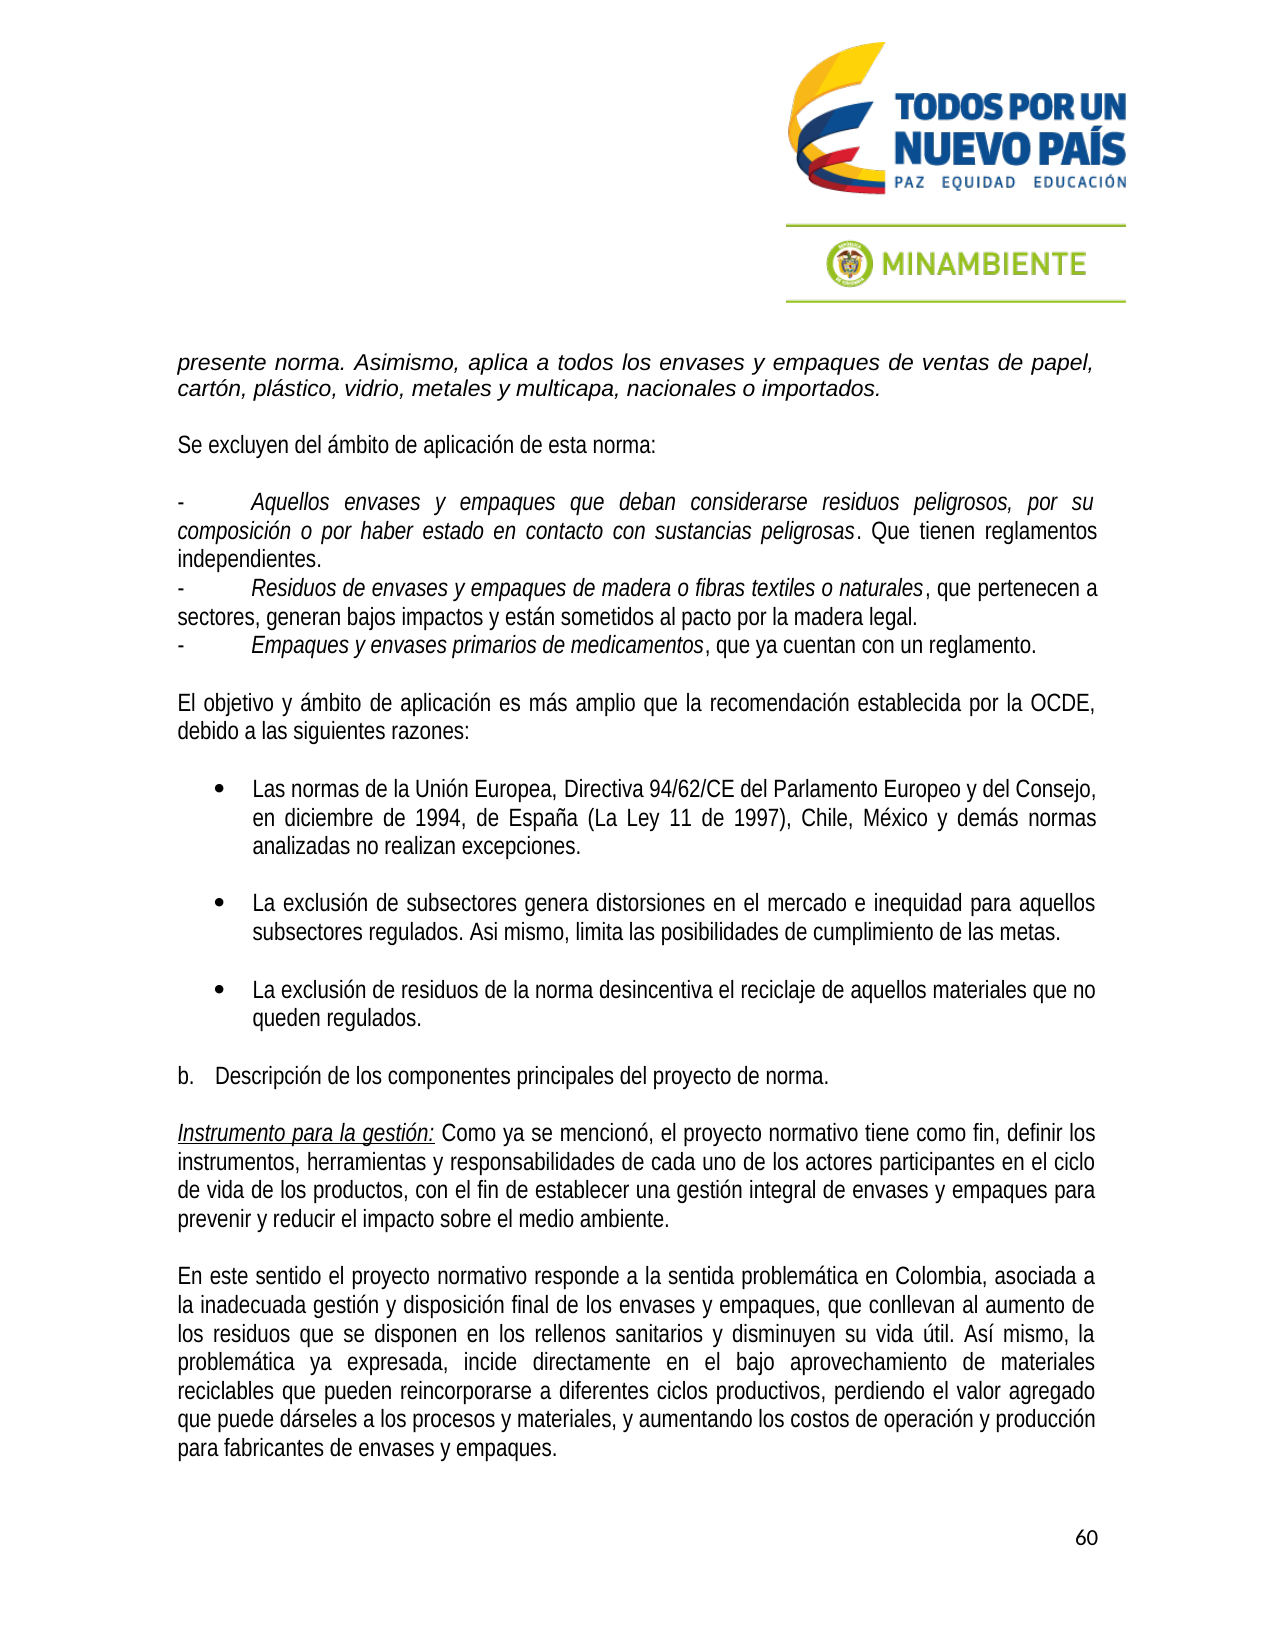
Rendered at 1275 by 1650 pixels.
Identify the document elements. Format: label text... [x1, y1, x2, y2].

picture [785, 42, 1127, 303]
text Se excluyen del ámbito de aplicación de esta norma: [177, 430, 1098, 458]
text - Aquellos envases y empaques que deban considerarse residuos peligrosos, por su composición o por haber estado en contacto con sustancias peligrosas. Que tienen reglamentos independientes. [177, 487, 1098, 573]
list Las normas de la Unión Europea, Directiva 94/62/CE del Parlamento Europeo y del Consejo, en diciembre de 1994, de España (La Ley 11 de 1997), Chile, México y demás normas analizadas no realizan excepciones. [215, 774, 1098, 860]
text Instrumento para la gestión: Como ya se mencionó, el proyecto normativo tiene como fin, definir los instrumentos, herramientas y responsabilidades de cada uno de los actores participantes en el ciclo de vida de los productos, con el fin de establecer una gestión integral de envases y empaques para prevenir y reducir el impacto sobre el medio ambiente. [177, 1118, 1098, 1233]
text El objetivo y ámbito de aplicación es más amplio que la recomendación establecida por la OCDE, debido a las siguientes razones: [177, 688, 1098, 745]
list La exclusión de residuos de la norma desincentiva el reciclaje de aquellos materiales que no queden regulados. [215, 974, 1098, 1032]
text - Empaques y envases primarios de medicamentos, que ya cuentan con un reglamento. [177, 630, 1098, 659]
text - Residuos de envases y empaques de madera o fibras textiles o naturales, que pertenecen a sectores, generan bajos impactos y están sometidos al pacto por la madera legal. [177, 573, 1098, 630]
list Descripción de los componentes principales del proyecto de norma. [177, 1061, 1098, 1089]
text En este sentido el proyecto normativo responde a la sentida problemática en Colombia, asociada a la inadecuada gestión y disposición final de los envases y empaques, que conllevan al aumento de los residuos que se disponen en los rellenos sanitarios y disminuyen su vida útil. Así mismo, la problemática ya expresada, incide directamente en el bajo aprovechamiento de materiales reciclables que pueden reincorporarse a diferentes ciclos productivos, perdiendo el valor agregado que puede dárseles a los procesos y materiales, y aumentando los costos de operación y producción para fabricantes de envases y empaques. [177, 1261, 1098, 1462]
list La exclusión de subsectores genera distorsiones en el mercado e inequidad para aquellos subsectores regulados. Asi mismo, limita las posibilidades de cumplimiento de las metas. [215, 888, 1098, 946]
